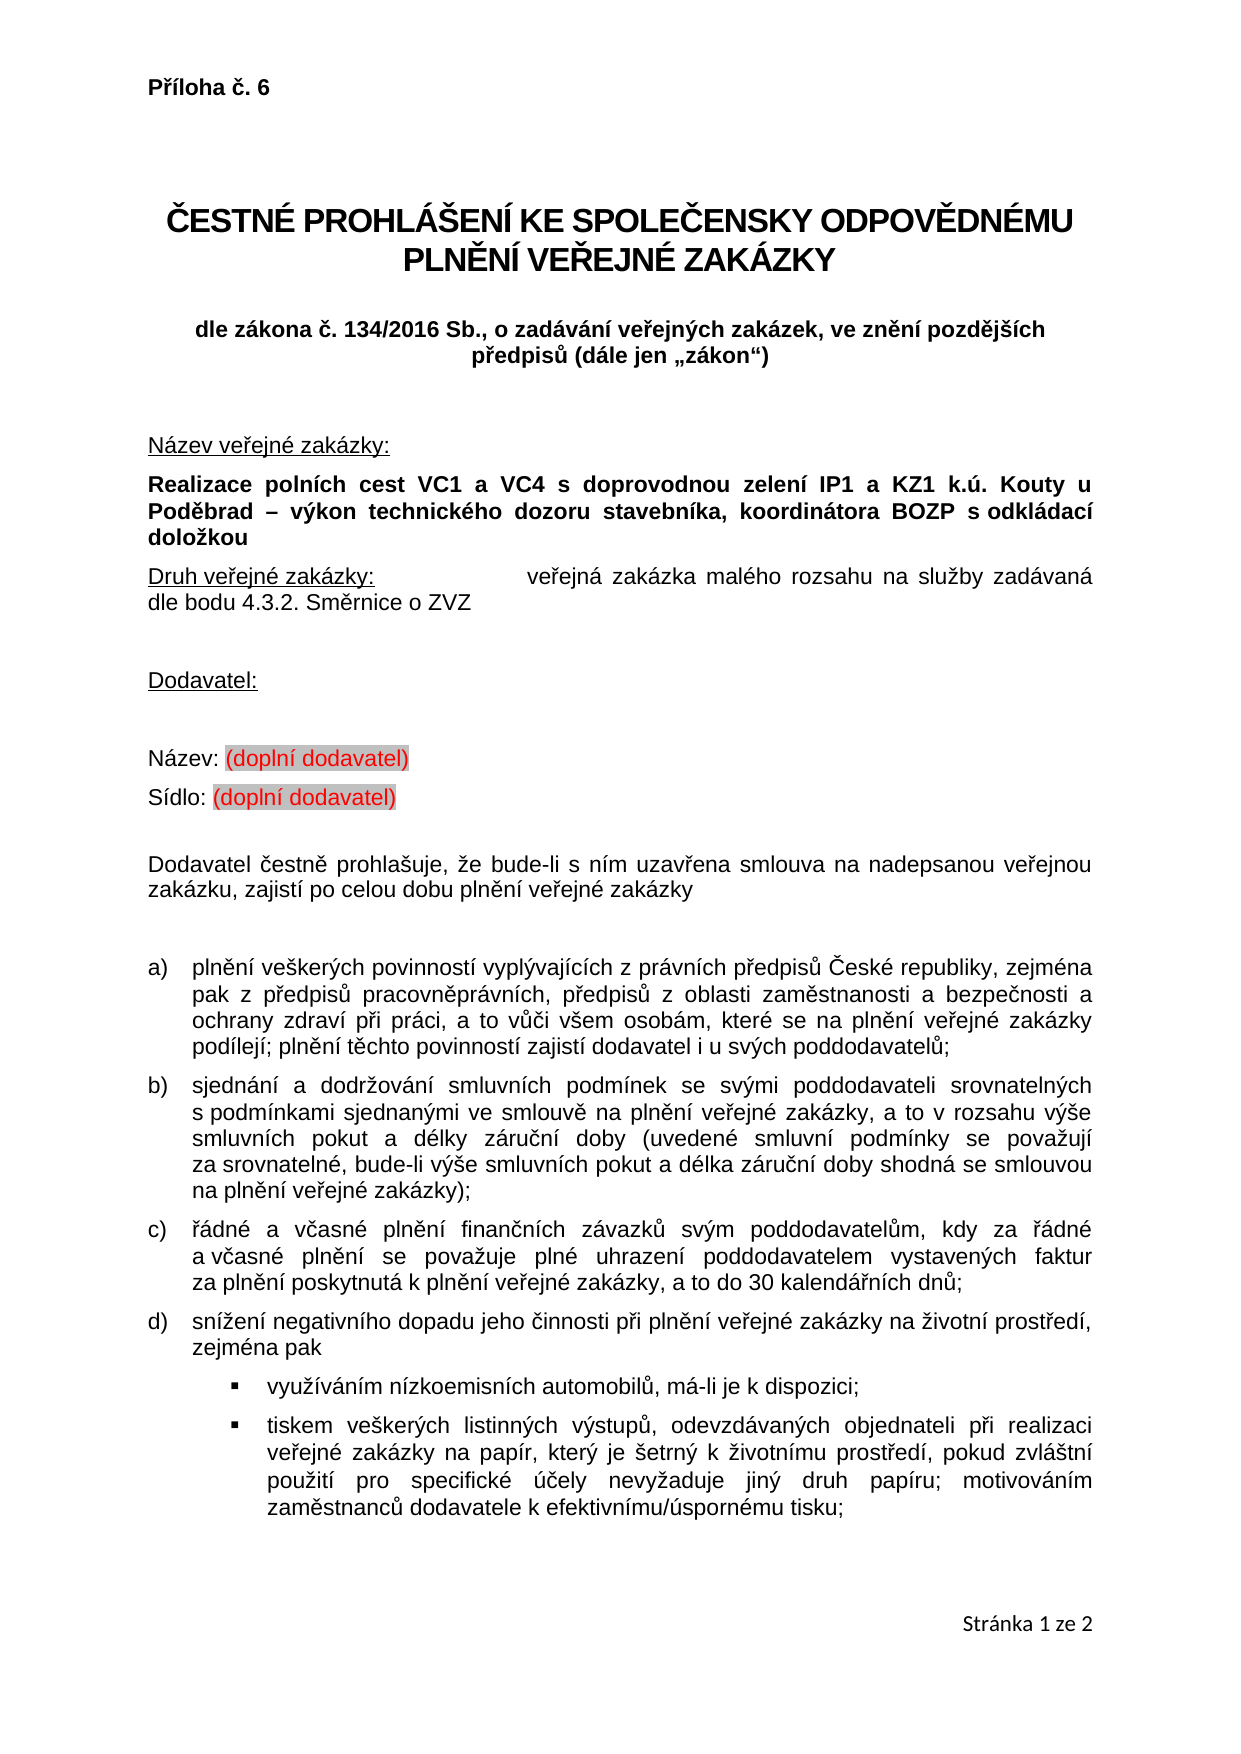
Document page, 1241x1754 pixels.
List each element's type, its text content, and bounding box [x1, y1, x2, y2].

text Druh veřejné zakázky: veřejná zakázka malého rozsahu na služby zadávaná dle bodu 4.3.2. Směrnice o ZVZ [148, 563, 1093, 616]
list sjednání a dodržování smluvních podmínek se svými poddodavateli srovnatelných s podmínkami sjednanými ve smlouvě na plnění veřejné zakázky, a to v rozsahu výše smluvních pokut a délky záruční doby (uvedené smluvní podmínky se považují za srovnatelné, bude-li výše smluvních pokut a délka záruční doby shodná se smlouvou na plnění veřejné zakázky); [148, 1072, 1093, 1204]
list využíváním nízkoemisních automobilů, má-li je k dispozici; [229, 1373, 1093, 1399]
text Název: (doplní dodavatel) [148, 744, 1093, 771]
title Čestné prohlášení ke společensky odpovědnému plnění veřejné zakázky [148, 201, 1093, 278]
text Dodavatel: [148, 667, 1093, 693]
text Název veřejné zakázky: [148, 432, 1093, 459]
list řádné a včasné plnění finančních závazků svým poddodavatelům, kdy za řádné a včasné plnění se považuje plné uhrazení poddodavatelem vystavených faktur za plnění poskytnutá k plnění veřejné zakázky, a to do 30 kalendářních dnů; [148, 1216, 1093, 1295]
list plnění veškerých povinností vyplývajících z právních předpisů České republiky, zejména pak z předpisů pracovněprávních, předpisů z oblasti zaměstnanosti a bezpečnosti a ochrany zdraví při práci, a to vůči všem osobám, které se na plnění veřejné zakázky podílejí; plnění těchto povinností zajistí dodavatel i u svých poddodavatelů; [148, 954, 1093, 1059]
text Realizace polních cest VC1 a VC4 s doprovodnou zelení IP1 a KZ1 k.ú. Kouty u Poděbrad – výkon technického dozoru stavebníka, koordinátora BOZP s odkládací doložkou [148, 471, 1093, 550]
text Sídlo: (doplní dodavatel) [148, 783, 1093, 810]
list snížení negativního dopadu jeho činnosti při plnění veřejné zakázky na životní prostředí, zejména pak [148, 1308, 1093, 1361]
text Dodavatel čestně prohlašuje, že bude-li s ním uzavřena smlouva na nadepsanou veřejnou zakázku, zajistí po celou dobu plnění veřejné zakázky [148, 853, 1093, 903]
text dle zákona č. 134/2016 Sb., o zadávání veřejných zakázek, ve znění pozdějších předpisů (dále jen „zákon“) [148, 316, 1093, 368]
list tiskem veškerých listinných výstupů, odevzdávaných objednateli při realizaci veřejné zakázky na papír, který je šetrný k životnímu prostředí, pokud zvláštní použití pro specifické účely nevyžaduje jiný druh papíru; motivováním zaměstnanců dodavatele k efektivnímu/úspornému tisku; [229, 1412, 1093, 1521]
